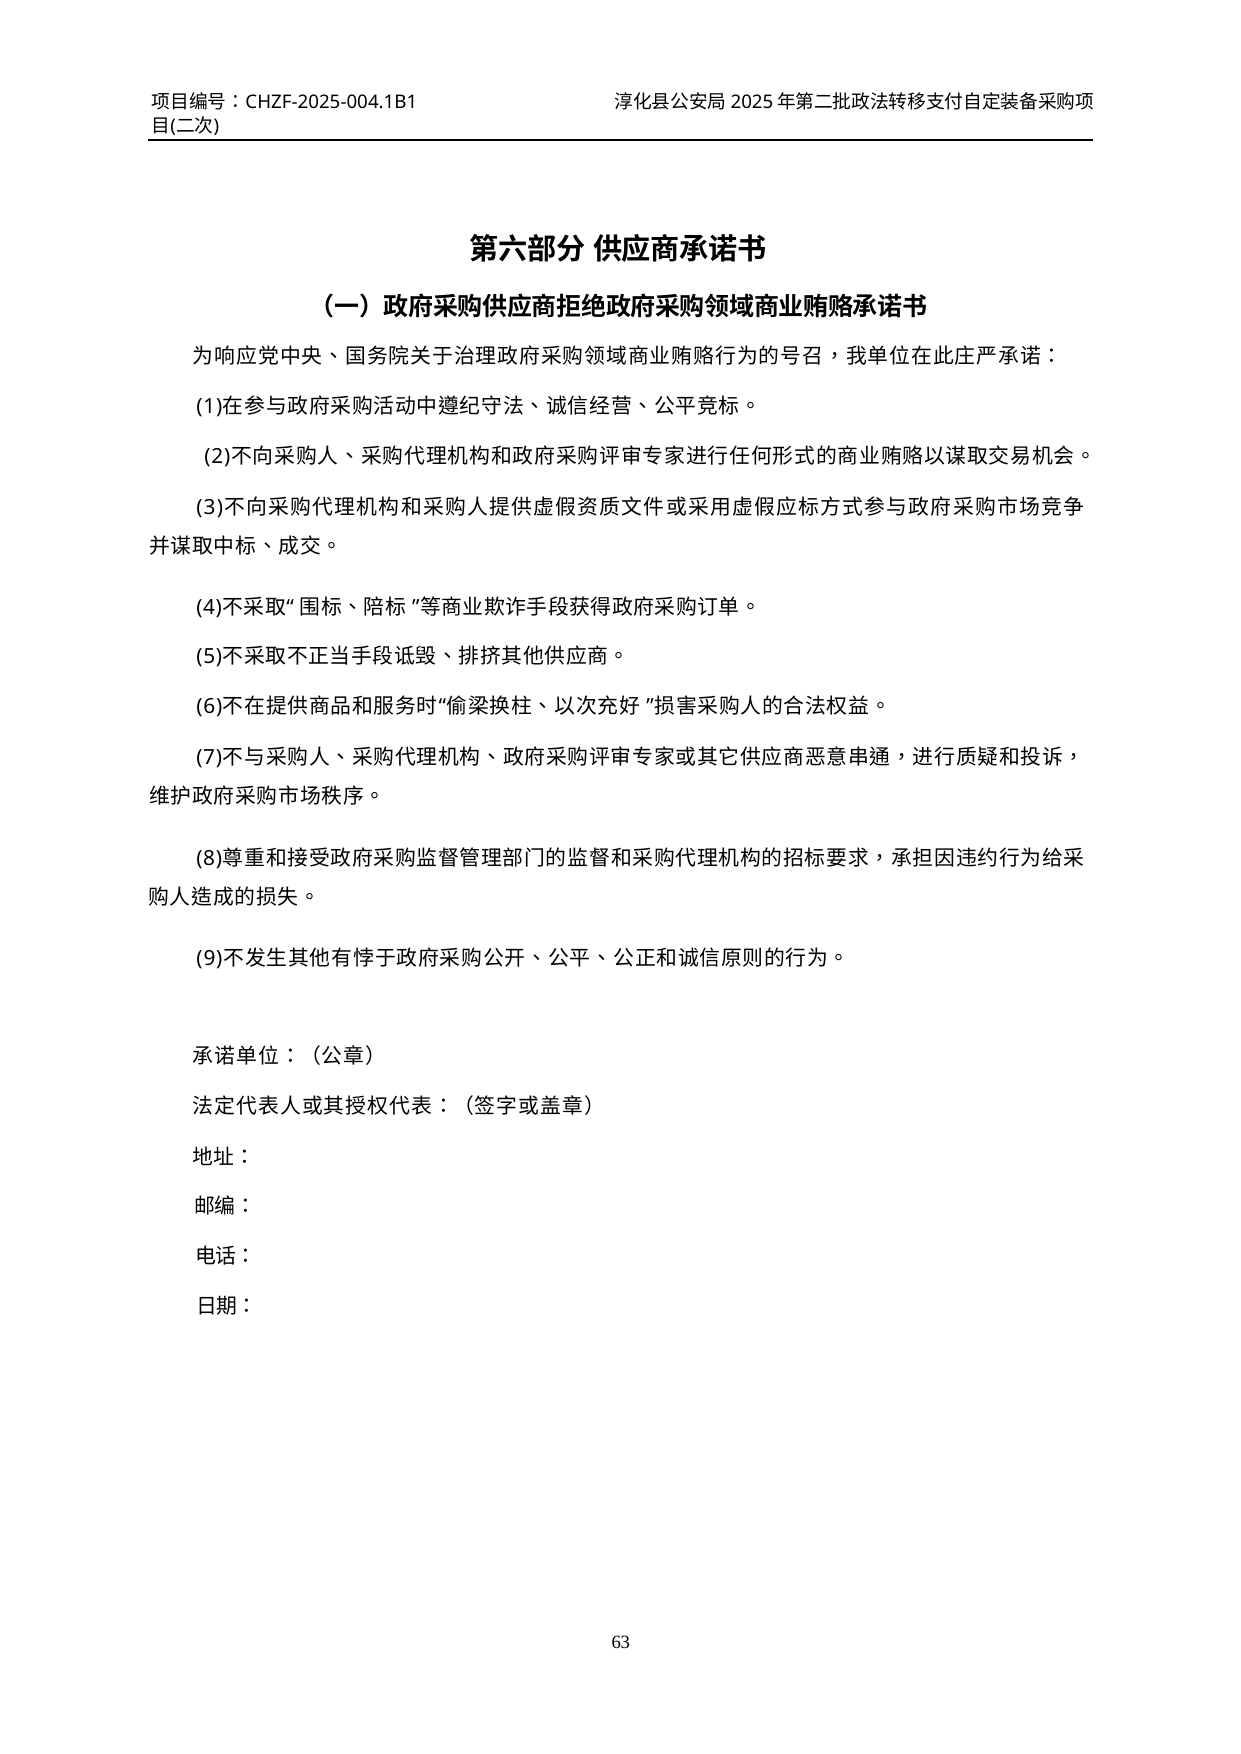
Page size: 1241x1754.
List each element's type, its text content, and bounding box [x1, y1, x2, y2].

text (4)不采取“ 围标、陪标 ”等商业欺诈手段获得政府采购订单。 [196, 593, 1096, 619]
text （一）政府采购供应商拒绝政府采购领域商业贿赂承诺书 [309, 291, 1096, 322]
text 第六部分 供应商承诺书 [469, 231, 1096, 267]
text 承诺单位：（公章） [192, 1043, 1096, 1069]
text 为响应党中央、国务院关于治理政府采购领域商业贿赂行为的号召，我单位在此庄严承诺： [193, 342, 1096, 369]
text (5)不采取不正当手段诋毁、排挤其他供应商。 [196, 643, 1096, 669]
text 地址： [192, 1142, 1096, 1170]
text (1)在参与政府采购活动中遵纪守法、诚信经营、公平竞标。 [196, 392, 1096, 419]
text 法定代表人或其授权代表：（签字或盖章） [192, 1092, 1096, 1119]
text (3)不向采购代理机构和采购人提供虚假资质文件或采用虚假应标方式参与政府采购市场竞争并谋取中标、成交。 [149, 492, 1092, 559]
text (6)不在提供商品和服务时“偷梁换柱、以次充好 ”损害采购人的合法权益。 [196, 692, 1096, 719]
text 电话： [195, 1242, 1096, 1269]
text (9)不发生其他有悖于政府采购公开、公平、公正和诚信原则的行为。 [196, 944, 1096, 971]
text 日期： [196, 1292, 1096, 1319]
text (7)不与采购人、采购代理机构、政府采购评审专家或其它供应商恶意串通，进行质疑和投诉，维护政府采购市场秩序。 [149, 742, 1094, 810]
text (2)不向采购人、采购代理机构和政府采购评审专家进行任何形式的商业贿赂以谋取交易机会。 [148, 442, 1096, 469]
text 邮编： [194, 1192, 1096, 1219]
text (8)尊重和接受政府采购监督管理部门的监督和采购代理机构的招标要求，承担因违约行为给采购人造成的损失。 [148, 843, 1092, 911]
